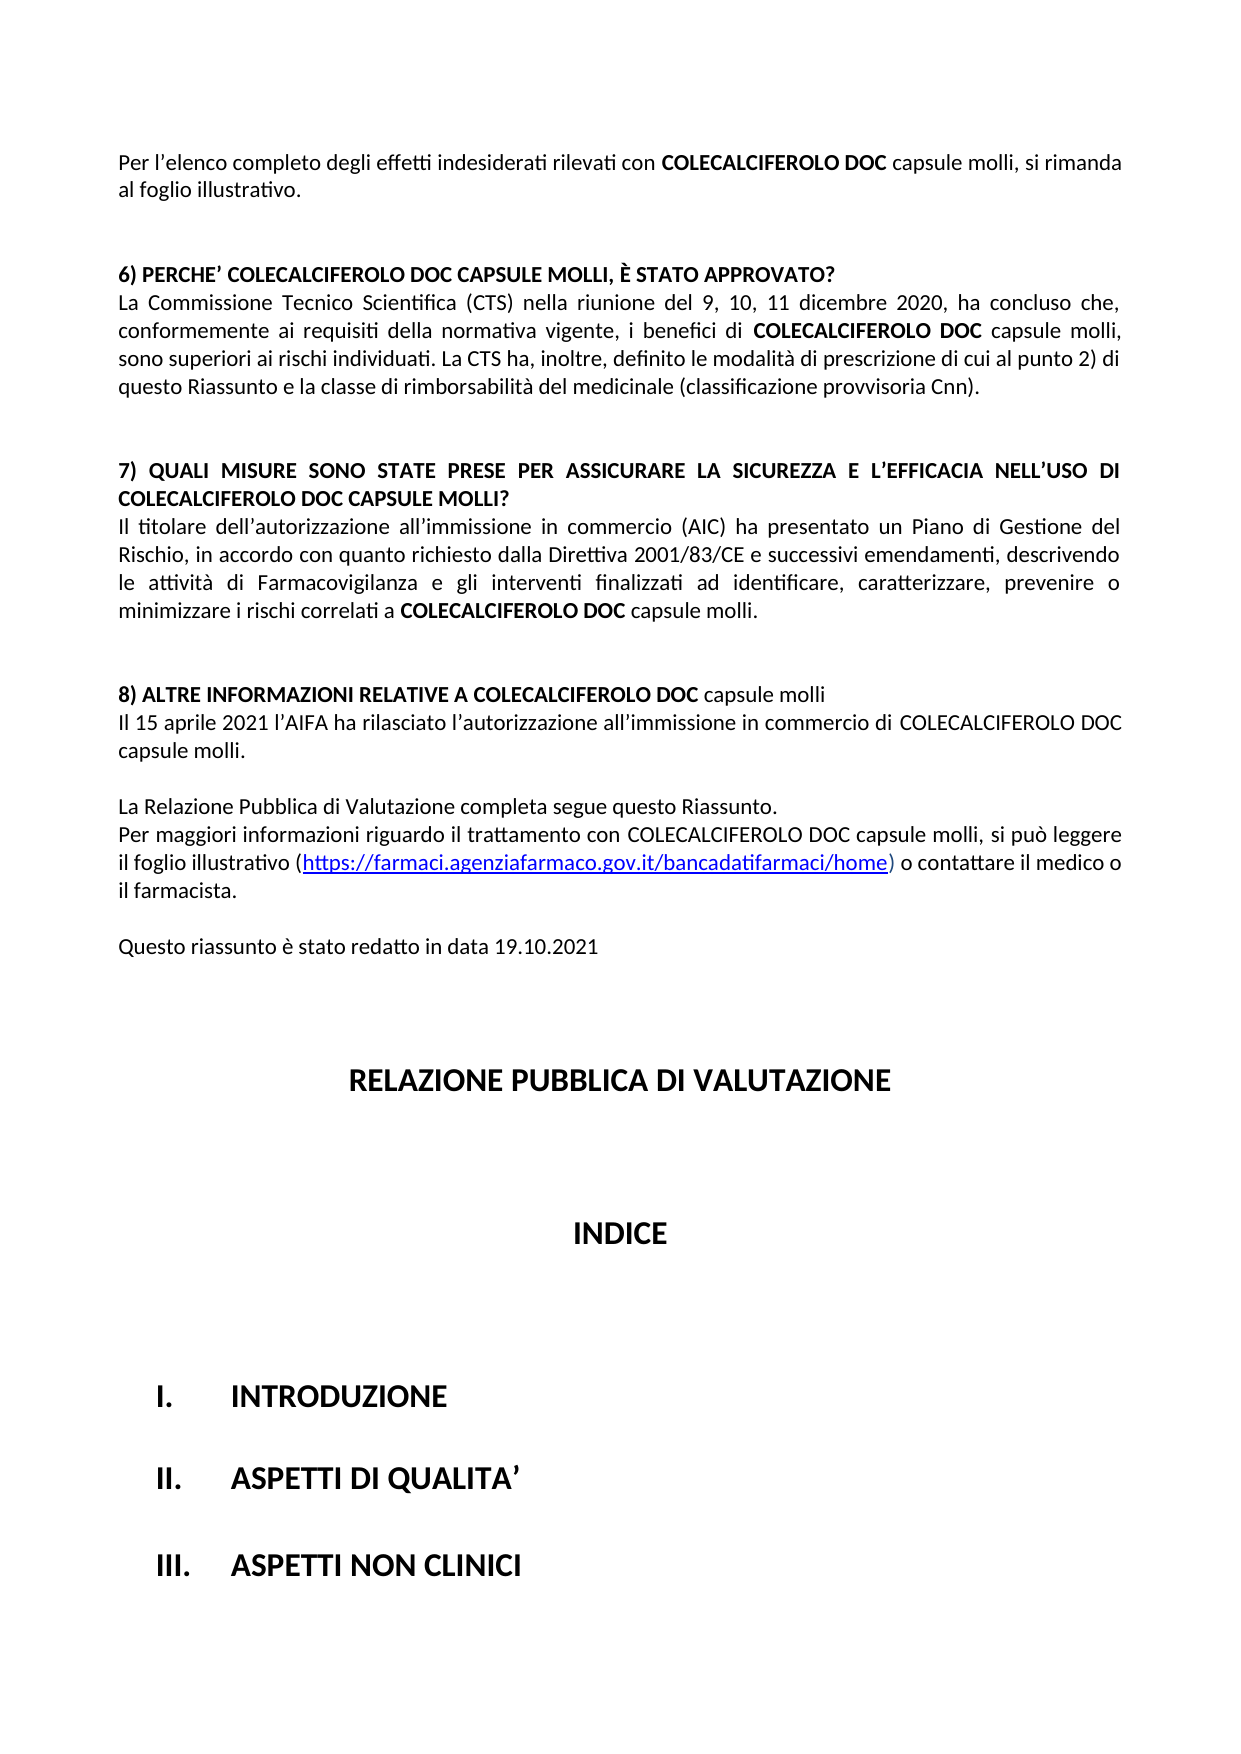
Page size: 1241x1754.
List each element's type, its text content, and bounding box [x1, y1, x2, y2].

text Per l’elenco completo degli effetti indesiderati rilevati con COLECALCIFEROLO DOC capsule molli, si rimanda al foglio illustrativo. [118, 148, 1122, 204]
text INDICE [118, 1212, 1122, 1253]
list INTRODUZIONE [156, 1375, 1122, 1416]
list ASPETTI DI QUALITA’ [156, 1457, 1122, 1497]
text Il titolare dell’autorizzazione all’immissione in commercio (AIC) ha presentato un Piano di Gestione del Rischio, in accordo con quanto richiesto dalla Direttiva 2001/83/CE e successivi emendamenti, descrivendo le attività di Farmacovigilanza e gli interventi finalizzati ad identificare, caratterizzare, prevenire o minimizzare i rischi correlati a COLECALCIFEROLO DOC capsule molli. [118, 512, 1122, 624]
text 8) ALTRE INFORMAZIONI RELATIVE A COLECALCIFEROLO DOC capsule molli [118, 680, 1122, 708]
text 6) PERCHE’ COLECALCIFEROLO DOC CAPSULE MOLLI, È STATO APPROVATO? [118, 260, 1122, 288]
text Per maggiori informazioni riguardo il trattamento con COLECALCIFEROLO DOC capsule molli, si può leggere il foglio illustrativo (https://farmaci.agenziafarmaco.gov.it/bancadatifarmaci/home) o contattare il medico o il farmacista. [118, 820, 1122, 904]
text Il 15 aprile 2021 l’AIFA ha rilasciato l’autorizzazione all’immissione in commercio di COLECALCIFEROLO DOC capsule molli. [118, 708, 1122, 764]
text La Commissione Tecnico Scientifica (CTS) nella riunione del 9, 10, 11 dicembre 2020, ha concluso che, conformemente ai requisiti della normativa vigente, i benefici di COLECALCIFEROLO DOC capsule molli, sono superiori ai rischi individuati. La CTS ha, inoltre, definito le modalità di prescrizione di cui al punto 2) di questo Riassunto e la classe di rimborsabilità del medicinale (classificazione provvisoria Cnn). [118, 288, 1122, 400]
text 7) QUALI MISURE SONO STATE PRESE PER ASSICURARE LA SICUREZZA E L’EFFICACIA NELL’USO DI COLECALCIFEROLO DOC CAPSULE MOLLI? [118, 456, 1122, 512]
list ASPETTI NON CLINICI [156, 1544, 1122, 1585]
text Questo riassunto è stato redatto in data 19.10.2021 [118, 932, 1122, 960]
text La Relazione Pubblica di Valutazione completa segue questo Riassunto. [118, 792, 1122, 820]
text RELAZIONE PUBBLICA DI VALUTAZIONE [118, 1059, 1122, 1100]
